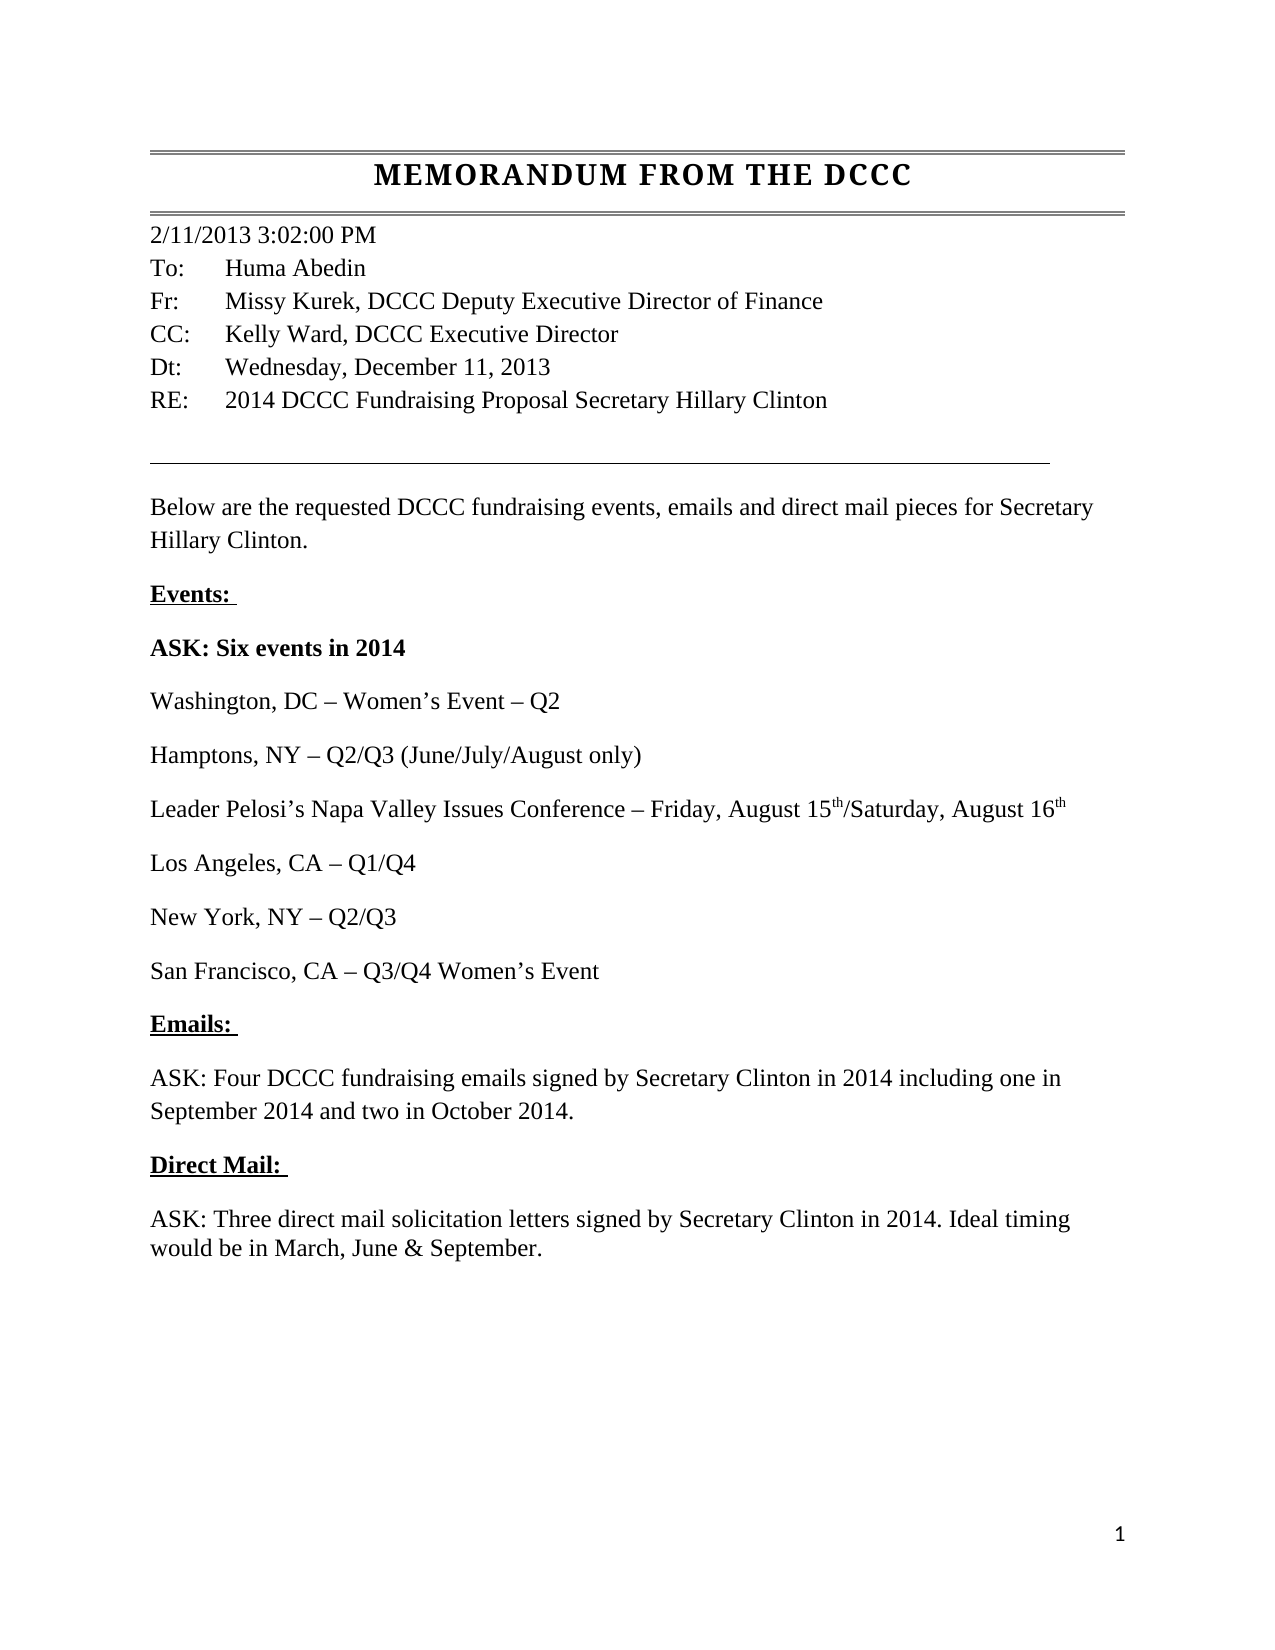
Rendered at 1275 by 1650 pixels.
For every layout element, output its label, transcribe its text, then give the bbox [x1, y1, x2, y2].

text New York, NY – Q2/Q3 [150, 902, 1125, 931]
text Washington, DC – Women’s Event – Q2 [150, 686, 1125, 715]
text Below are the requested DCCC fundraising events, emails and direct mail pieces for Secretary Hillary Clinton. [150, 492, 1125, 554]
text ASK: Six events in 2014 [150, 633, 1125, 661]
text Direct Mail: [150, 1150, 1125, 1179]
text Emails: [150, 1009, 1125, 1038]
text ASK: Three direct mail solicitation letters signed by Secretary Clinton in 2014. Ideal timing would be in March, June & September. [150, 1204, 1125, 1262]
text Leader Pelosi’s Napa Valley Issues Conference – Friday, August 15th/Saturday, August 16th [150, 794, 1125, 823]
text Events: [150, 579, 1125, 607]
text San Francisco, CA – Q3/Q4 Women’s Event [150, 956, 1125, 984]
text Hamptons, NY – Q2/Q3 (June/July/August only) [150, 740, 1125, 769]
text 2/11/2013 3:02:00 PM To: Huma Abedin Fr: Missy Kurek, DCCC Deputy Executive Director of Finance CC: Kelly Ward, DCCC Executive Director Dt: Wednesday, December 11, 2013 RE: 2014 DCCC Fundraising Proposal Secretary Hillary Clinton [150, 220, 1125, 414]
text ASK: Four DCCC fundraising emails signed by Secretary Clinton in 2014 including one in September 2014 and two in October 2014. [150, 1063, 1125, 1125]
text Los Angeles, CA – Q1/Q4 [150, 848, 1125, 877]
text memorandum from the dccc [150, 155, 1125, 211]
